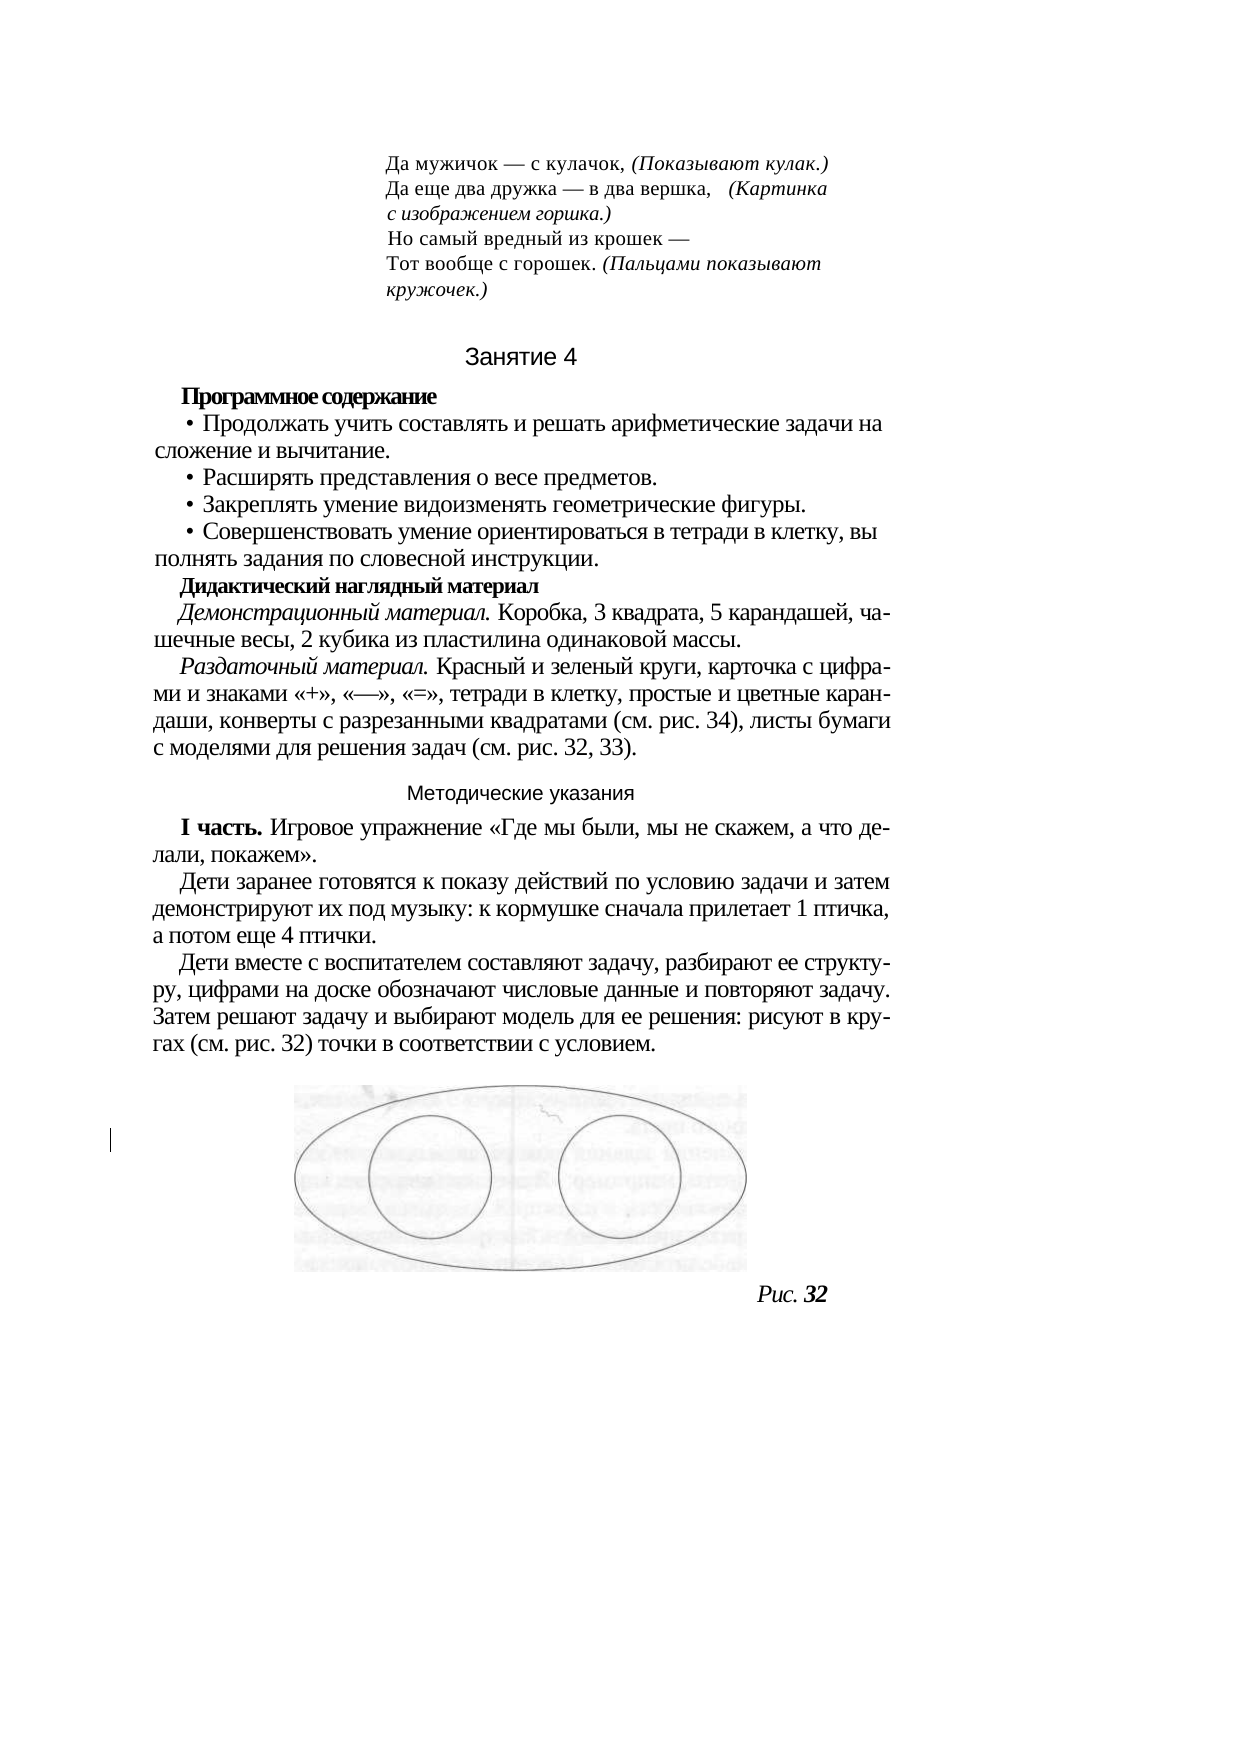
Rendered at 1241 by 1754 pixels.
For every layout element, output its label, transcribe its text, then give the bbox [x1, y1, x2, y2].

list Расширять представления о весе предметов. [185, 464, 892, 491]
text Рис. 32 [757, 1279, 892, 1308]
text Но самый вредный из крошек — [387, 226, 892, 251]
text I часть. Игровое упражнение «Где мы были, мы не скажем, а что делали, покажем». [152, 814, 890, 868]
text Демонстрационный материал. Коробка, 3 квадрата, 5 карандашей, чашечные весы, 2 кубика из пластилина одинаковой массы. [154, 599, 891, 653]
text Да мужичок — с кулачок, (Показывают кулак.) [385, 150, 892, 175]
text Да еще два дружка — в два вершка, (Картинка [385, 175, 892, 200]
text Дидактический наглядный материал [179, 572, 892, 599]
picture [294, 1085, 747, 1272]
text Занятие 4 [152, 342, 890, 370]
text Тот вообще с горошек. (Пальцами показывают [386, 251, 892, 276]
list Продолжать учить составлять и решать арифметические задачи на сложение и вычитание. [154, 410, 892, 464]
text Раздаточный материал. Красный и зеленый круги, карточка с цифрами и знаками «+», «—», «=», тетради в клетку, простые и цветные карандаши, конверты с разрезанными квадратами (см. рис. 34), листы бумаги с моделями для решения задач (см. рис. 32, 33). [153, 653, 891, 761]
text с изображением горшка.) [387, 201, 892, 226]
list Совершенствовать умение ориентироваться в тетради в клетку, вы полнять задания по словесной инструкции. [154, 518, 892, 572]
text Дети заранее готовятся к показу действий по условию задачи и затем демонстрируют их под музыку: к кормушке сначала прилетает 1 птичка, а потом еще 4 птички. [152, 868, 890, 949]
list Закреплять умение видоизменять геометрические фигуры. [185, 491, 892, 518]
text кружочек.) [386, 276, 892, 301]
text Программное содержание [181, 383, 892, 410]
text Методические указания [152, 781, 889, 804]
text Дети вместе с воспитателем составляют задачу, разбирают ее структуру, цифрами на доске обозначают числовые данные и повторяют задачу. Затем решают задачу и выбирают модель для ее решения: рисуют в кругах (см. рис. 32) точки в соответствии с условием. [152, 949, 891, 1057]
